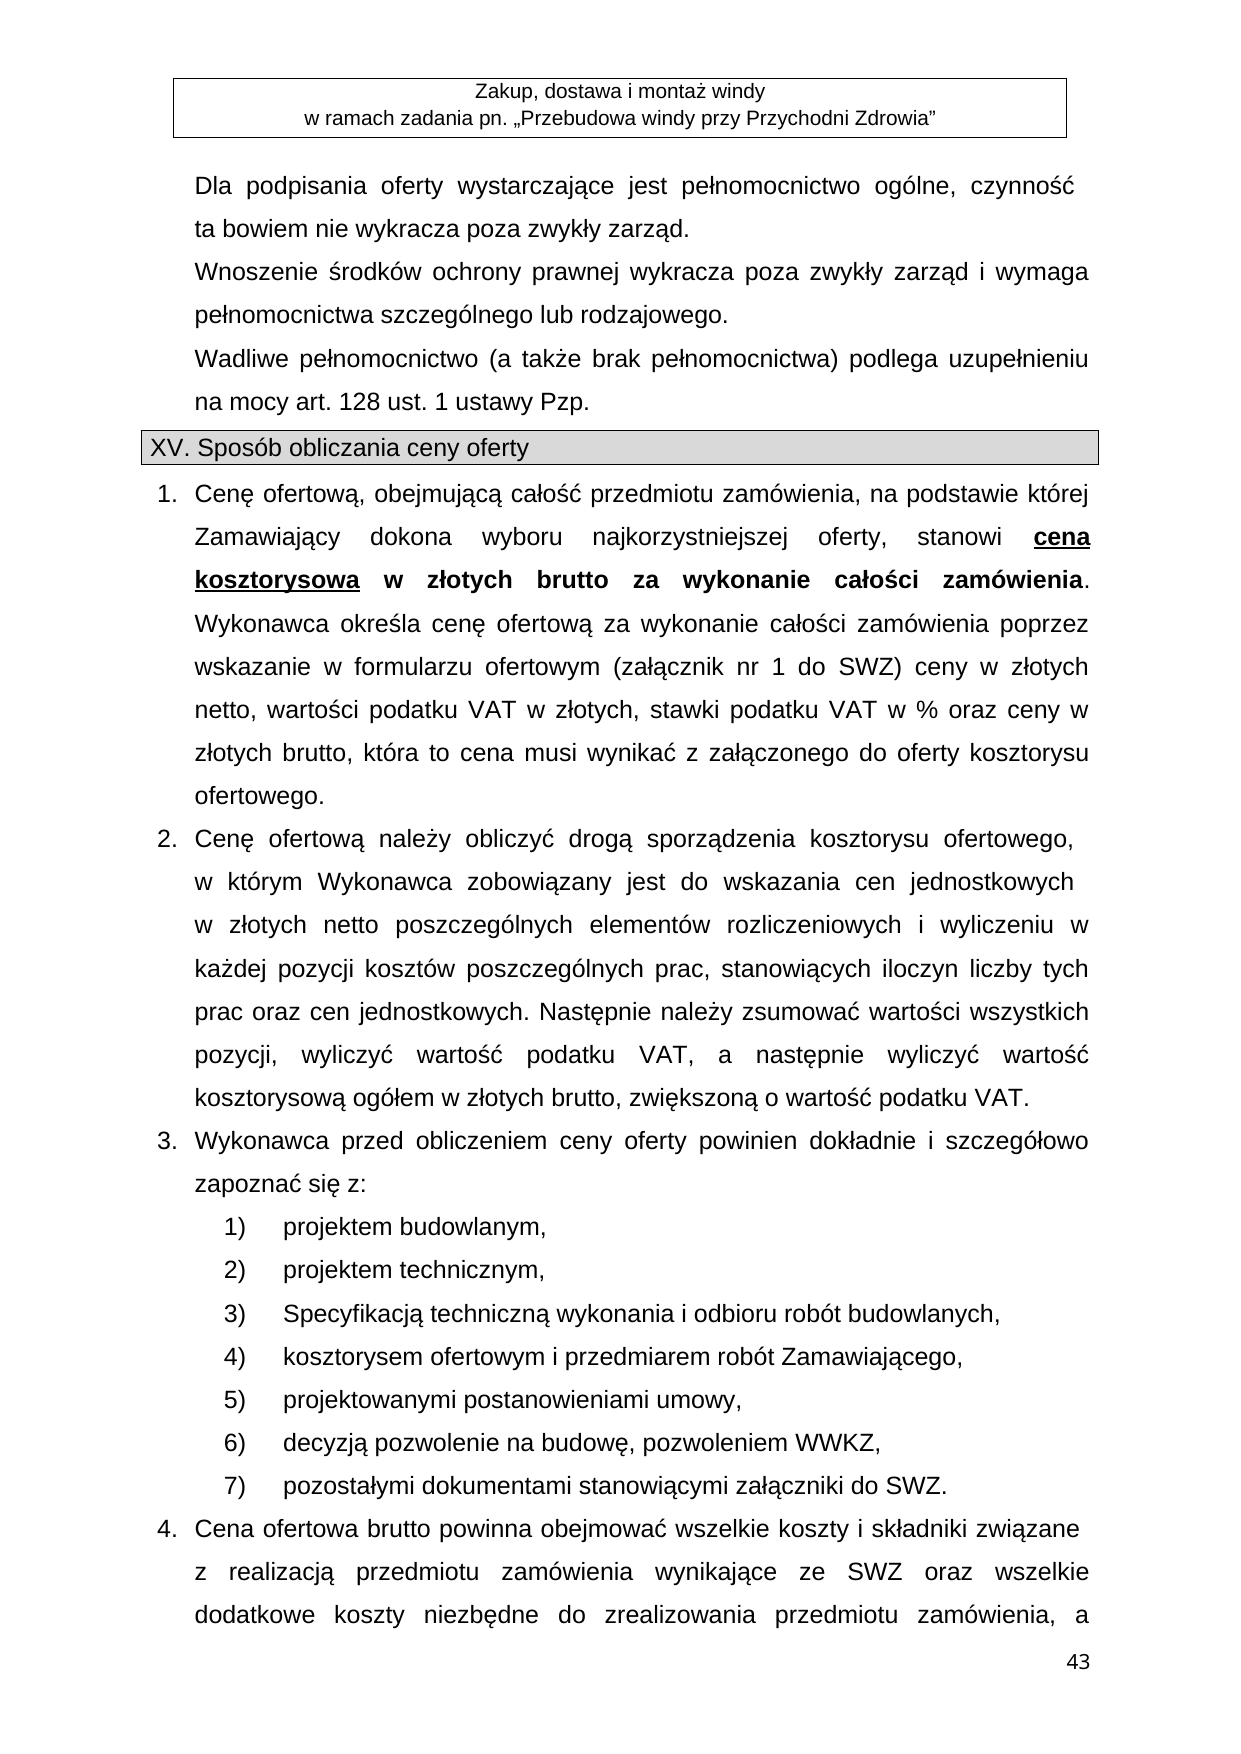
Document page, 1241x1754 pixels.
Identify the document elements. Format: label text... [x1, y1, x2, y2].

text Wnoszenie środków ochrony prawnej wykracza poza zwykły zarząd i wymaga pełnomocnictwa szczególnego lub rodzajowego. [194, 257, 1090, 329]
text Dla podpisania oferty wystarczające jest pełnomocnictwo ogólne, czynność ta bowiem nie wykracza poza zwykły zarząd. [194, 171, 1090, 243]
subtitle XV. Sposób obliczania ceny oferty [142, 431, 1098, 464]
list Specyfikacją techniczną wykonania i odbioru robót budowlanych, [224, 1298, 1090, 1327]
text Wadliwe pełnomocnictwo (a także brak pełnomocnictwa) podlega uzupełnieniu na mocy art. 128 ust. 1 ustawy Pzp. [194, 343, 1090, 415]
list decyzją pozwolenie na budowę, pozwoleniem WWKZ, [224, 1428, 1090, 1457]
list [157, 1514, 1090, 1629]
list Cenę ofertową, obejmującą całość przedmiotu zamówienia, na podstawie której Zamawiający dokona wyboru najkorzystniejszej oferty, stanowi cena kosztorysowa w złotych brutto za wykonanie całości zamówienia. Wykonawca określa cenę ofertową za wykonanie całości zamówienia poprzez wskazanie w formularzu ofertowym (załącznik nr 1 do SWZ) ceny w złotych netto, wartości podatku VAT w złotych, stawki podatku VAT w % oraz ceny w złotych brutto, która to cena musi wynikać z załączonego do oferty kosztorysu ofertowego. [157, 479, 1090, 810]
list kosztorysem ofertowym i przedmiarem robót Zamawiającego, [224, 1342, 1090, 1370]
list Wykonawca przed obliczeniem ceny oferty powinien dokładnie i szczegółowo zapoznać się z: [157, 1126, 1090, 1198]
list projektem technicznym, [224, 1255, 1090, 1284]
list Cenę ofertową należy obliczyć drogą sporządzenia kosztorysu ofertowego, w którym Wykonawca zobowiązany jest do wskazania cen jednostkowych w złotych netto poszczególnych elementów rozliczeniowych i wyliczeniu w każdej pozycji kosztów poszczególnych prac, stanowiących iloczyn liczby tych prac oraz cen jednostkowych. Następnie należy zsumować wartości wszystkich pozycji, wyliczyć wartość podatku VAT, a następnie wyliczyć wartość kosztorysową ogółem w złotych brutto, zwiększoną o wartość podatku VAT. [157, 824, 1090, 1112]
list pozostałymi dokumentami stanowiącymi załączniki do SWZ. [224, 1471, 1090, 1500]
list projektowanymi postanowieniami umowy, [224, 1385, 1090, 1413]
list projektem budowlanym, [224, 1212, 1090, 1241]
